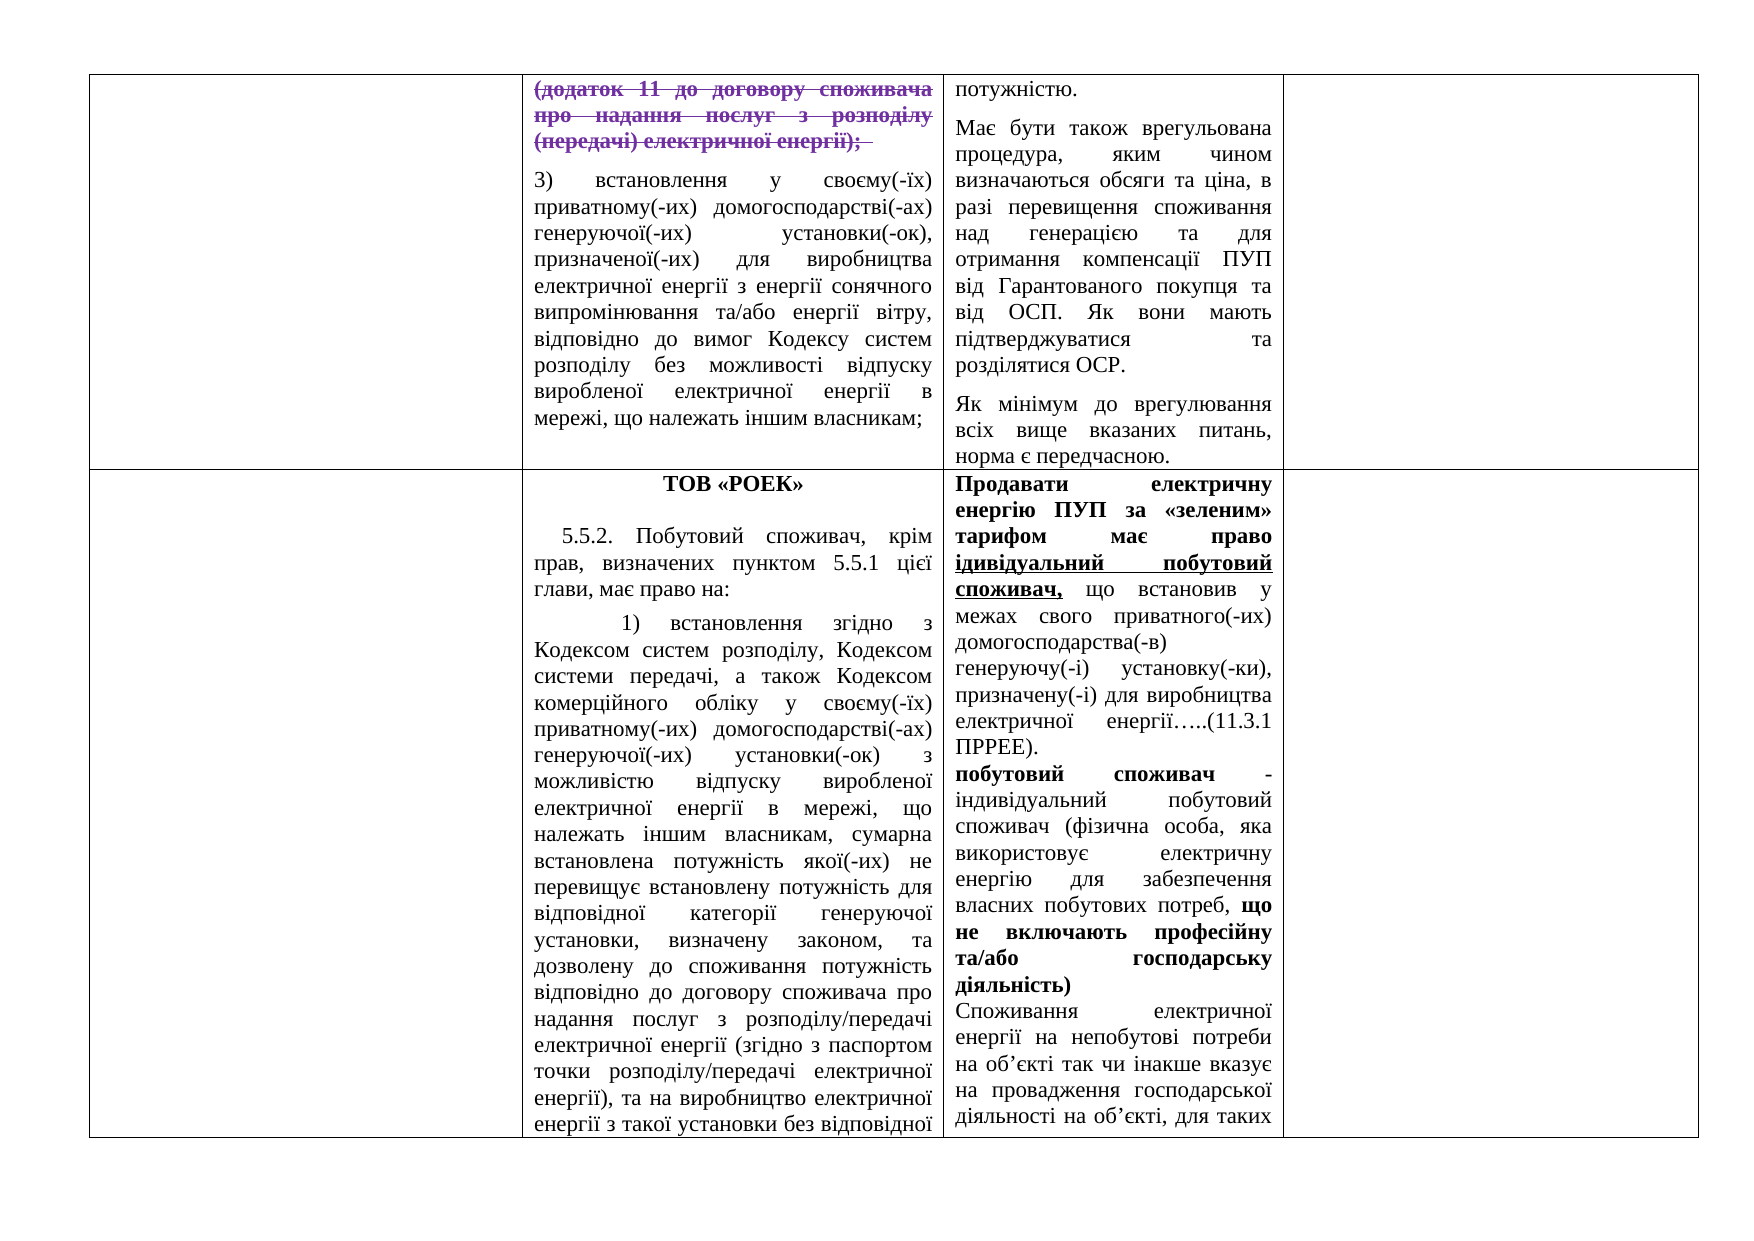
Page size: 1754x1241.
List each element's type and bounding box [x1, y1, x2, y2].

table_cell [1284, 470, 1698, 1137]
table_cell [90, 470, 522, 1137]
table_cell [944, 75, 1283, 469]
table_cell [1284, 75, 1698, 469]
table_cell [90, 75, 522, 469]
table_cell [523, 470, 943, 1137]
table_cell [523, 75, 943, 469]
table_cell [944, 470, 1283, 1137]
